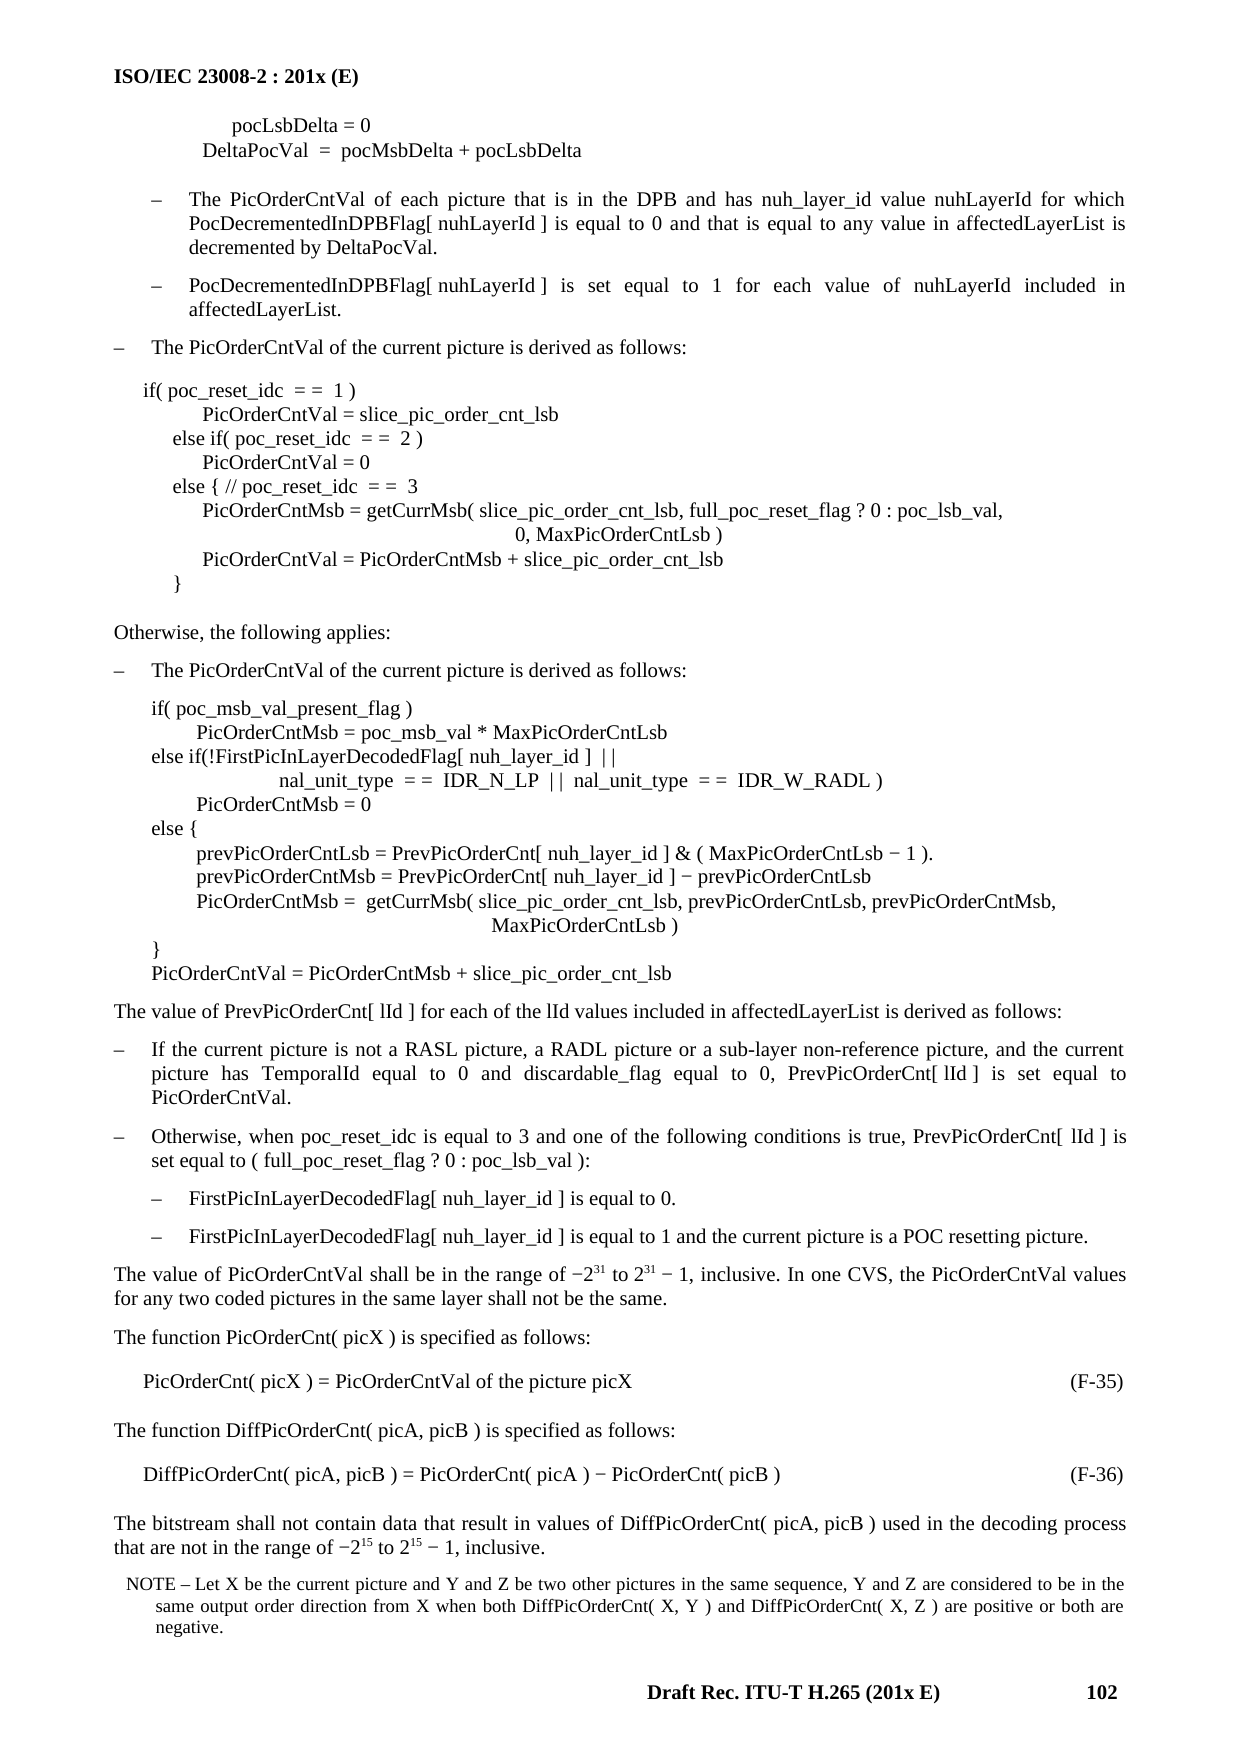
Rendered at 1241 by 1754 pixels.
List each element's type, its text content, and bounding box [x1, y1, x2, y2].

text The function DiffPicOrderCnt( picA, picB ) is specified as follows: [113, 1418, 1127, 1442]
text The value of PicOrderCntVal shall be in the range of −231 to 231 − 1, inclusive. In one CVS, the PicOrderCntVal values for any two coded pictures in the same layer shall not be the same. [113, 1262, 1127, 1310]
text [143, 113, 1127, 162]
list if( poc_msb_val_present_flag ) PicOrderCntMsb = poc_msb_val * MaxPicOrderCntLsb else if(!FirstPicInLayerDecodedFlag[ nuh_layer_id ] | | nal_unit_type = = IDR_N_LP | | nal_unit_type = = IDR_W_RADL ) PicOrderCntMsb = 0 else { prevPicOrderCntLsb = PrevPicOrderCnt[ nuh_layer_id ] & ( MaxPicOrderCntLsb − 1 ). prevPicOrderCntMsb = PrevPicOrderCnt[ nuh_layer_id ] − prevPicOrderCntLsb PicOrderCntMsb = getCurrMsb( slice_pic_order_cnt_lsb, prevPicOrderCntLsb, prevPicOrderCntMsb, MaxPicOrderCntLsb ) } PicOrderCntVal = PicOrderCntMsb + slice_pic_order_cnt_lsb [151, 696, 1127, 985]
text DiffPicOrderCnt( picA, picB ) = PicOrderCnt( picA ) − PicOrderCnt( picB ) (F-37) [143, 1462, 1127, 1486]
list The PicOrderCntVal of the current picture is derived as follows: [113, 658, 1127, 682]
list If the current picture is not a RASL picture, a RADL picture or a sub-layer non-reference picture, and the current picture has TemporalId equal to 0 and discardable_flag equal to 0, PrevPicOrderCnt[ lId ] is set equal to PicOrderCntVal. [113, 1037, 1127, 1109]
text The bitstream shall not contain data that result in values of DiffPicOrderCnt( picA, picB ) used in the decoding process that are not in the range of −215 to 215 − 1, inclusive. [113, 1511, 1127, 1559]
text if( poc_reset_idc = = 1 ) PicOrderCntVal = slice_pic_order_cnt_lsb else if( poc_reset_idc = = 2 ) PicOrderCntVal = 0 else { // poc_reset_idc = = 3 PicOrderCntMsb = getCurrMsb( slice_pic_order_cnt_lsb, full_poc_reset_flag ? 0 : poc_lsb_val, 0, MaxPicOrderCntLsb ) PicOrderCntVal = PicOrderCntMsb + slice_pic_order_cnt_lsb } [143, 378, 1127, 594]
list The PicOrderCntVal of each picture that is in the DPB and has nuh_layer_id value nuhLayerId for which PocDecrementedInDPBFlag[ nuhLayerId ] is equal to 0 and that is equal to any value in affectedLayerList is decremented by DeltaPocVal. [151, 187, 1127, 259]
list PocDecrementedInDPBFlag[ nuhLayerId ] is set equal to 1 for each value of nuhLayerId included in affectedLayerList. [151, 273, 1127, 321]
text PicOrderCnt( picX ) = PicOrderCntVal of the picture picX (F-36) [143, 1369, 1127, 1393]
list Otherwise, when poc_reset_idc is equal to 3 and one of the following conditions is true, PrevPicOrderCnt[ lId ] is set equal to ( full_poc_reset_flag ? 0 : poc_lsb_val ): [113, 1123, 1127, 1172]
text The function PicOrderCnt( picX ) is specified as follows: [113, 1324, 1127, 1349]
text The value of PrevPicOrderCnt[ lId ] for each of the lId values included in affectedLayerList is derived as follows: [113, 999, 1127, 1023]
list FirstPicInLayerDecodedFlag[ nuh_layer_id ] is equal to 1 and the current picture is a POC resetting picture. [151, 1224, 1127, 1248]
text NOTE – Let X be the current picture and Y and Z be two other pictures in the same sequence, Y and Z are considered to be in the same output order direction from X when both DiffPicOrderCnt( X, Y ) and DiffPicOrderCnt( X, Z ) are positive or both are negative. [126, 1573, 1127, 1638]
list FirstPicInLayerDecodedFlag[ nuh_layer_id ] is equal to 0. [151, 1186, 1127, 1210]
list Otherwise, the following applies: [113, 619, 1127, 644]
list The PicOrderCntVal of the current picture is derived as follows: [113, 335, 1127, 359]
